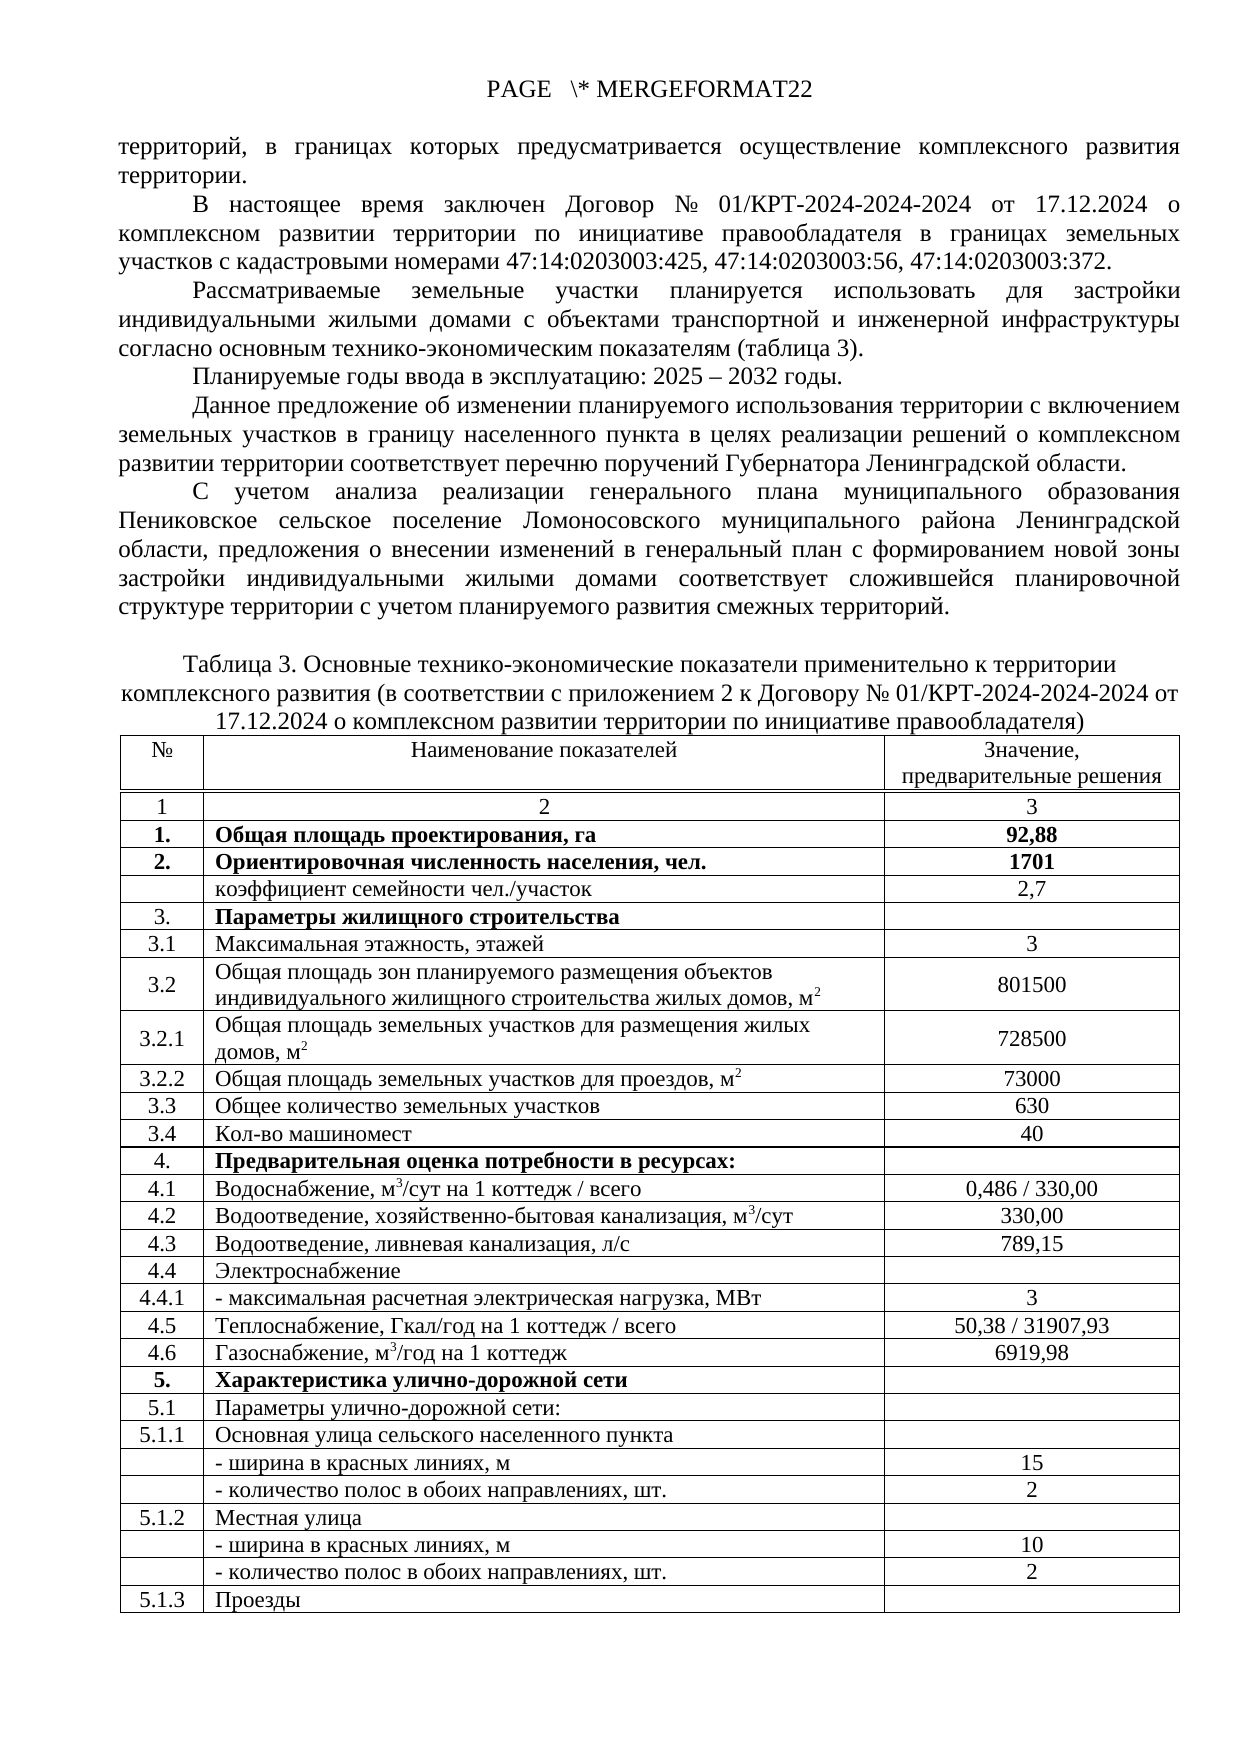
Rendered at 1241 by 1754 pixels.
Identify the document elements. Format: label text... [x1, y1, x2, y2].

table_cell 3.2 [121, 958, 203, 1010]
table_cell 2. [121, 848, 203, 874]
table_cell [121, 1558, 203, 1585]
table_cell 40 [885, 1120, 1179, 1146]
table_header Наименование показателей [204, 736, 884, 789]
table_cell 3.4 [121, 1120, 203, 1146]
table_cell - ширина в красных линиях, м [204, 1449, 884, 1475]
table_cell 5.1.1 [121, 1421, 203, 1448]
table_cell коэффициент семейности чел./участок [204, 876, 884, 902]
table_cell Общая площадь проектирования, га [204, 821, 884, 847]
table_cell 10 [885, 1531, 1179, 1557]
table_cell 4. [121, 1148, 203, 1174]
table_cell [121, 1531, 203, 1557]
table_cell Общая площадь земельных участков для проездов, м2 [204, 1065, 884, 1092]
table_cell Максимальная этажность, этажей [204, 930, 884, 957]
table_cell 3.3 [121, 1093, 203, 1119]
table_cell Газоснабжение, м3/год на 1 коттедж [204, 1339, 884, 1366]
table_cell 2 [885, 1476, 1179, 1502]
table_cell Теплоснабжение, Гкал/год на 1 коттедж / всего [204, 1312, 884, 1338]
table_cell Кол-во машиномест [204, 1120, 884, 1146]
table_cell 5.1.3 [121, 1586, 203, 1612]
table_cell [885, 1504, 1179, 1530]
table_cell Ориентировочная численность населения, чел. [204, 848, 884, 874]
table_cell 2,7 [885, 876, 1179, 902]
table_cell Параметры жилищного строительства [204, 903, 884, 929]
table_cell 3 [885, 1284, 1179, 1311]
table_cell [885, 1367, 1179, 1393]
table_cell [885, 1148, 1179, 1174]
table_cell 73000 [885, 1065, 1179, 1092]
table_cell 5.1 [121, 1394, 203, 1420]
table_cell Водоотведение, ливневая канализация, л/с [204, 1230, 884, 1256]
table_cell Характеристика улично-дорожной сети [204, 1367, 884, 1393]
table_cell Электроснабжение [204, 1257, 884, 1283]
table_cell 1. [121, 821, 203, 847]
table_cell 92,88 [885, 821, 1179, 847]
table_cell 330,00 [885, 1202, 1179, 1228]
table_cell Общая площадь зон планируемого размещения объектов индивидуального жилищного строительства жилых домов, м2 [204, 958, 884, 1010]
table_header 3 [885, 793, 1179, 820]
table_cell [885, 903, 1179, 929]
table_cell [121, 876, 203, 902]
table_cell 4.3 [121, 1230, 203, 1256]
text Планируемые годы ввода в эксплуатацию: 2025 – 2032 годы. [118, 361, 1181, 390]
table_cell [885, 1257, 1179, 1283]
table_cell Водоснабжение, м3/сут на 1 коттедж / всего [204, 1175, 884, 1201]
table_cell Параметры улично-дорожной сети: [204, 1394, 884, 1420]
table_cell 4.1 [121, 1175, 203, 1201]
table_header 1 [121, 793, 203, 820]
table_cell 5.1.2 [121, 1504, 203, 1530]
table_cell 3.2.1 [121, 1011, 203, 1064]
table_cell 4.2 [121, 1202, 203, 1228]
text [118, 131, 1181, 189]
table_cell - максимальная расчетная электрическая нагрузка, МВт [204, 1284, 884, 1311]
table_cell 801500 [885, 958, 1179, 1010]
table_cell Предварительная оценка потребности в ресурсах: [204, 1148, 884, 1174]
table_cell 3.2.2 [121, 1065, 203, 1092]
table_cell 5. [121, 1367, 203, 1393]
table_cell 728500 [885, 1011, 1179, 1064]
table_cell 2 [885, 1558, 1179, 1585]
table_cell 0,486 / 330,00 [885, 1175, 1179, 1201]
table_cell Основная улица сельского населенного пункта [204, 1421, 884, 1448]
text В настоящее время заключен Договор № 01/КРТ-2024-2024-2024 от 17.12.2024 о комплексном развитии территории по инициативе правообладателя в границах земельных участков с кадастровыми номерами 47:14:0203003:425, 47:14:0203003:56, 47:14:0203003:372. [118, 189, 1181, 275]
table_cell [204, 1476, 884, 1502]
table_cell 15 [885, 1449, 1179, 1475]
table_cell [885, 1394, 1179, 1420]
table_cell Проезды [204, 1586, 884, 1612]
table_cell 789,15 [885, 1230, 1179, 1256]
table_header № [121, 736, 203, 789]
table_cell [885, 1421, 1179, 1448]
table_cell 4.6 [121, 1339, 203, 1366]
table_cell 50,38 / 31907,93 [885, 1312, 1179, 1338]
text Рассматриваемые земельные участки планируется использовать для застройки индивидуальными жилыми домами с объектами транспортной и инженерной инфраструктуры согласно основным технико-экономическим показателям (таблица 3). [118, 275, 1181, 361]
table_cell Общее количество земельных участков [204, 1093, 884, 1119]
table_cell 3.1 [121, 930, 203, 957]
table_cell Водоотведение, хозяйственно-бытовая канализация, м3/сут [204, 1202, 884, 1228]
table_cell 4.4 [121, 1257, 203, 1283]
table_cell 630 [885, 1093, 1179, 1119]
table_cell - ширина в красных линиях, м [204, 1531, 884, 1557]
table_cell 1701 [885, 848, 1179, 874]
table_cell 6919,98 [885, 1339, 1179, 1366]
table_cell 3 [885, 930, 1179, 957]
text Данное предложение об изменении планируемого использования территории с включением земельных участков в границу населенного пункта в целях реализации решений о комплексном развитии территории соответствует перечню поручений Губернатора Ленинградской области. [118, 390, 1181, 476]
table_cell 4.5 [121, 1312, 203, 1338]
table_header 2 [204, 793, 884, 820]
text С учетом анализа реализации генерального плана муниципального образования Пениковское сельское поселение Ломоносовского муниципального района Ленинградской области, предложения о внесении изменений в генеральный план с формированием новой зоны застройки индивидуальными жилыми домами соответствует сложившейся планировочной структуре территории с учетом планируемого развития смежных территорий. [118, 476, 1181, 620]
table_cell 4.4.1 [121, 1284, 203, 1311]
table_cell [121, 1476, 203, 1502]
text Таблица 3. Основные технико-экономические показатели применительно к территории комплексного развития (в соответствии с приложением 2 к Договору № 01/КРТ-2024-2024-2024 от 17.12.2024 о комплексном развитии территории по инициативе правообладателя) [118, 649, 1181, 735]
table_cell [121, 1449, 203, 1475]
table_cell [885, 1586, 1179, 1612]
table_header Значение, предварительные решения [885, 736, 1179, 789]
table_cell Общая площадь земельных участков для размещения жилых домов, м2 [204, 1011, 884, 1064]
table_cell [204, 1558, 884, 1585]
table_cell Местная улица [204, 1504, 884, 1530]
table_cell 3. [121, 903, 203, 929]
